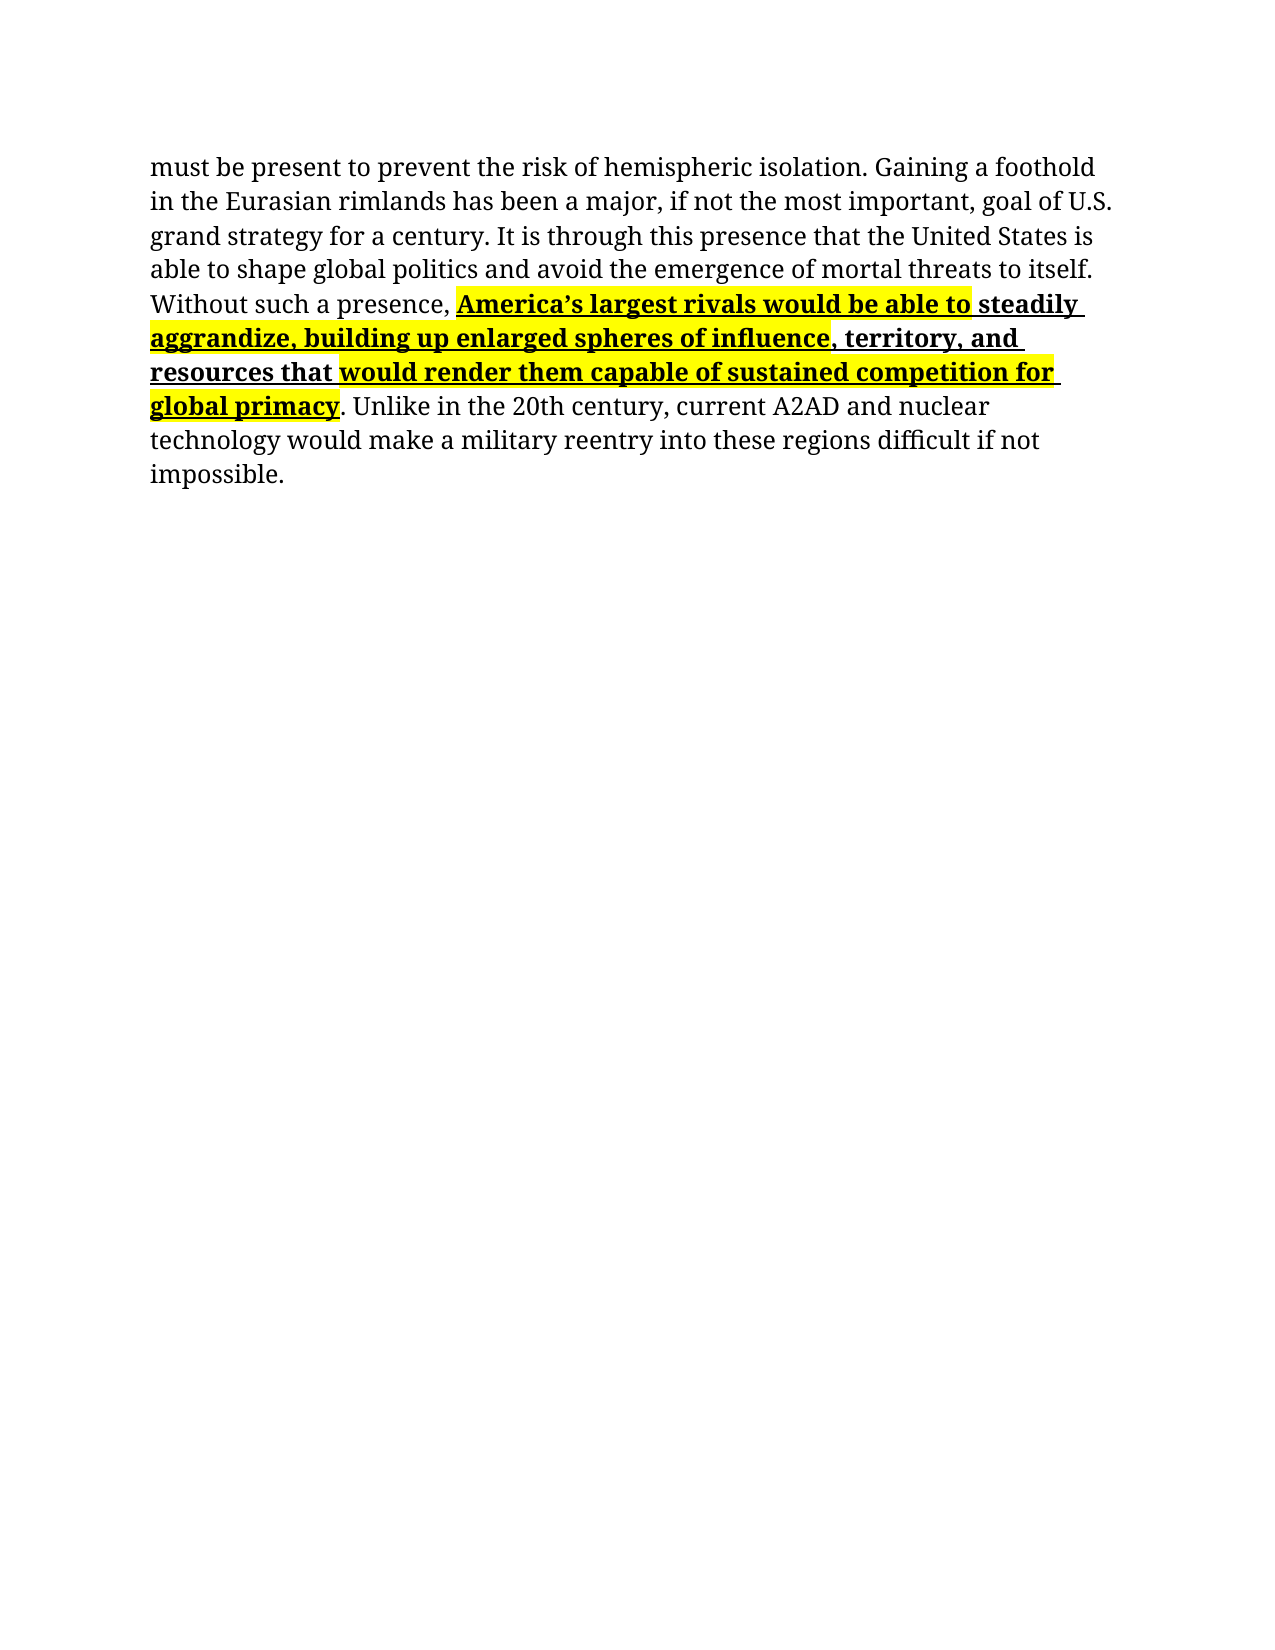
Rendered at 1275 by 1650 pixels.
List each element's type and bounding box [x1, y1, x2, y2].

text [150, 150, 1125, 491]
